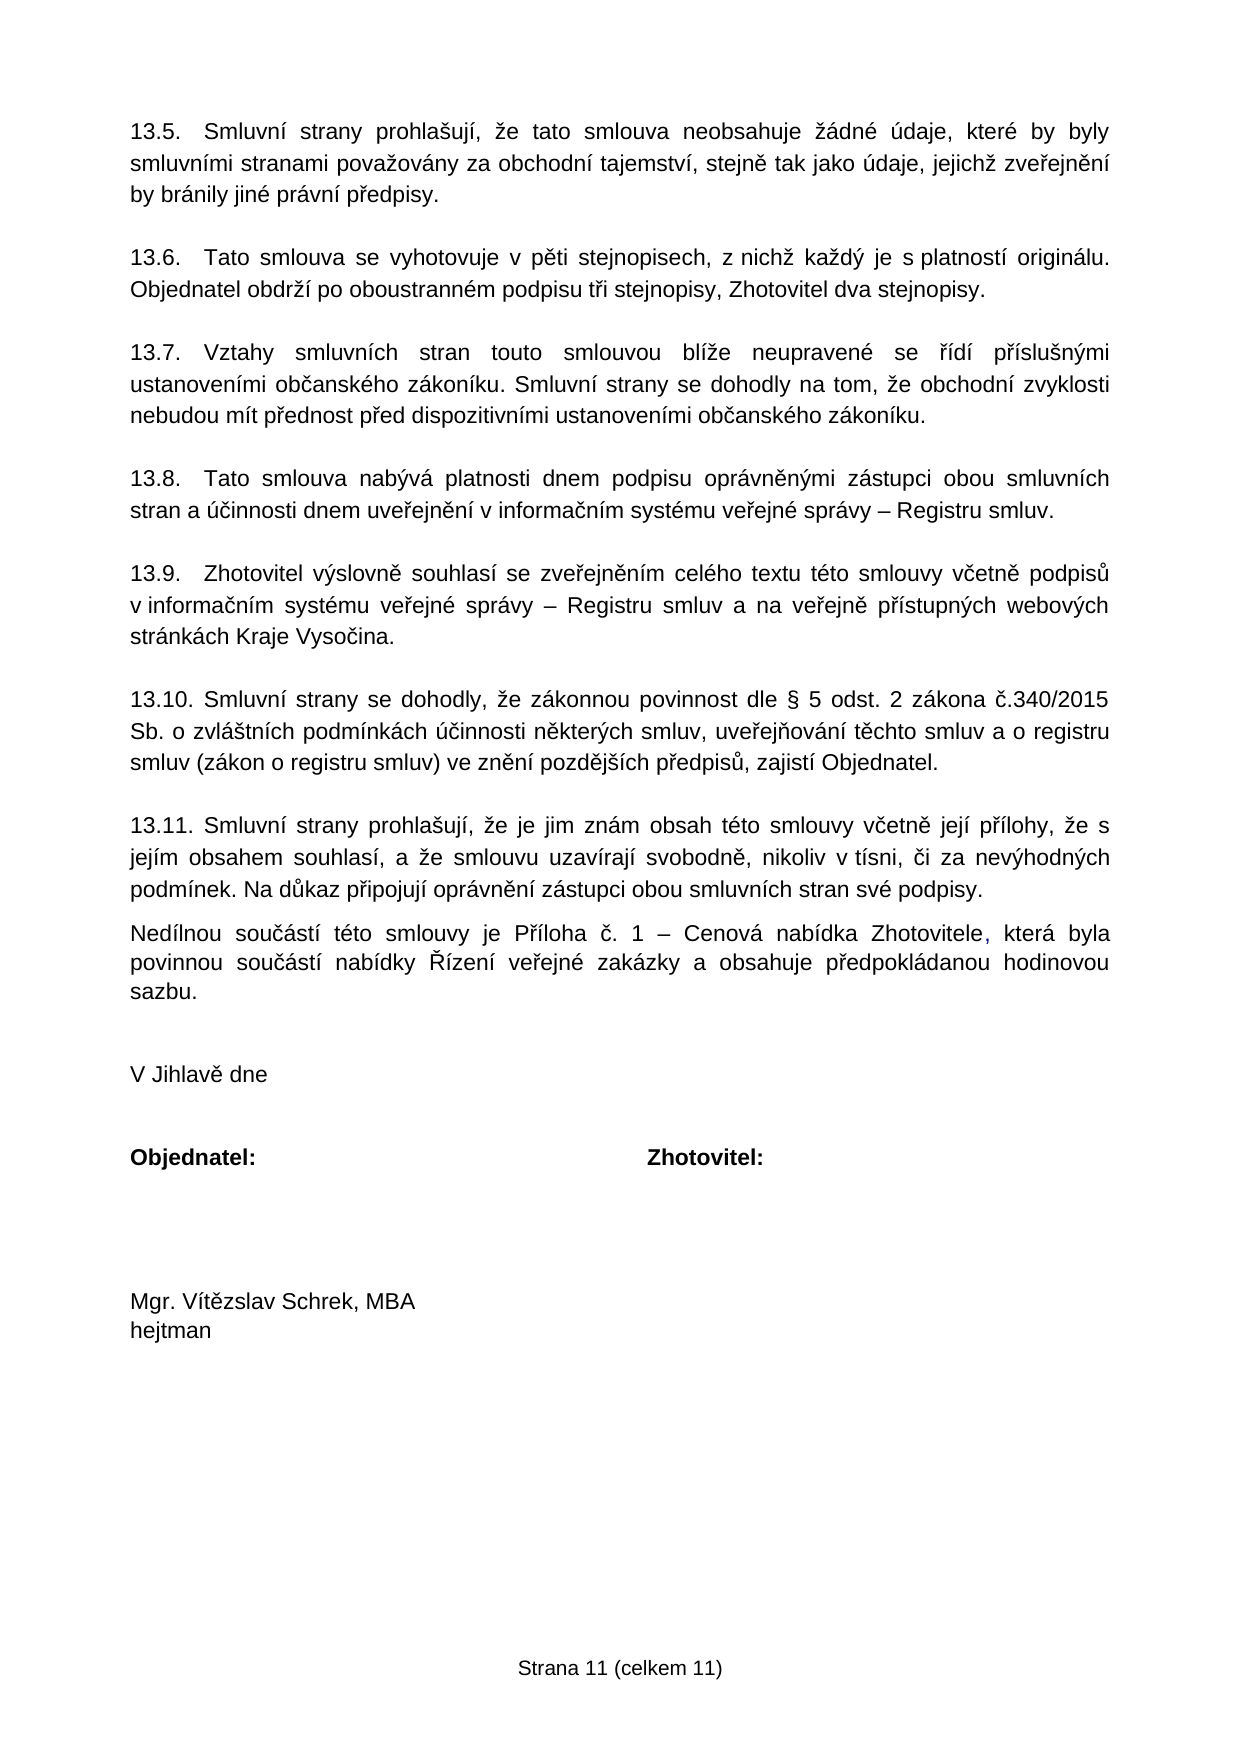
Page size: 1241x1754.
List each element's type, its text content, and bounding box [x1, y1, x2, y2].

text hejtman [130, 1317, 1110, 1343]
text Smluvní strany se dohodly, že zákonnou povinnost dle § 5 odst. 2 zákona č.340/2015 Sb. o zvláštních podmínkách účinnosti některých smluv, uveřejňování těchto smluv a o registru smluv (zákon o registru smluv) ve znění pozdějších předpisů, zajistí Objednatel. [130, 686, 1110, 776]
text Smluvní strany prohlašují, že je jim znám obsah této smlouvy včetně její přílohy, že s jejím obsahem souhlasí, a že smlouvu uzavírají svobodně, nikoliv v tísni, či za nevýhodných podmínek. Na důkaz připojují oprávnění zástupci obou smluvních stran své podpisy. [130, 812, 1110, 902]
text V Jihlavě dne [130, 1061, 1110, 1087]
text Objednatel: Zhotovitel: [130, 1143, 1110, 1170]
text Zhotovitel výslovně souhlasí se zveřejněním celého textu této smlouvy včetně podpisů v informačním systému veřejné správy – Registru smluv a na veřejně přístupných webových stránkách Kraje Vysočina. [130, 560, 1110, 649]
text Tato smlouva nabývá platnosti dnem podpisu oprávněnými zástupci obou smluvních stran a účinnosti dnem uveřejnění v informačním systému veřejné správy – Registru smluv. [130, 465, 1110, 523]
text Smluvní strany prohlašují, že tato smlouva neobsahuje žádné údaje, které by byly smluvními stranami považovány za obchodní tajemství, stejně tak jako údaje, jejichž zveřejnění by bránily jiné právní předpisy. [130, 118, 1110, 208]
text Nedílnou součástí této smlouvy je Příloha č. 1 – Cenová nabídka Zhotovitele, která byla povinnou součástí nabídky Řízení veřejné zakázky a obsahuje předpokládanou hodinovou sazbu. [130, 920, 1110, 1004]
text Tato smlouva se vyhotovuje v pěti stejnopisech, z nichž každý je s platností originálu. Objednatel obdrží po oboustranném podpisu tři stejnopisy, Zhotovitel dva stejnopisy. [130, 244, 1110, 302]
text Mgr. Vítězslav Schrek, MBA [130, 1288, 1110, 1314]
text Vztahy smluvních stran touto smlouvou blíže neupravené se řídí příslušnými ustanoveními občanského zákoníku. Smluvní strany se dohodly na tom, že obchodní zvyklosti nebudou mít přednost před dispozitivními ustanoveními občanského zákoníku. [130, 339, 1110, 428]
